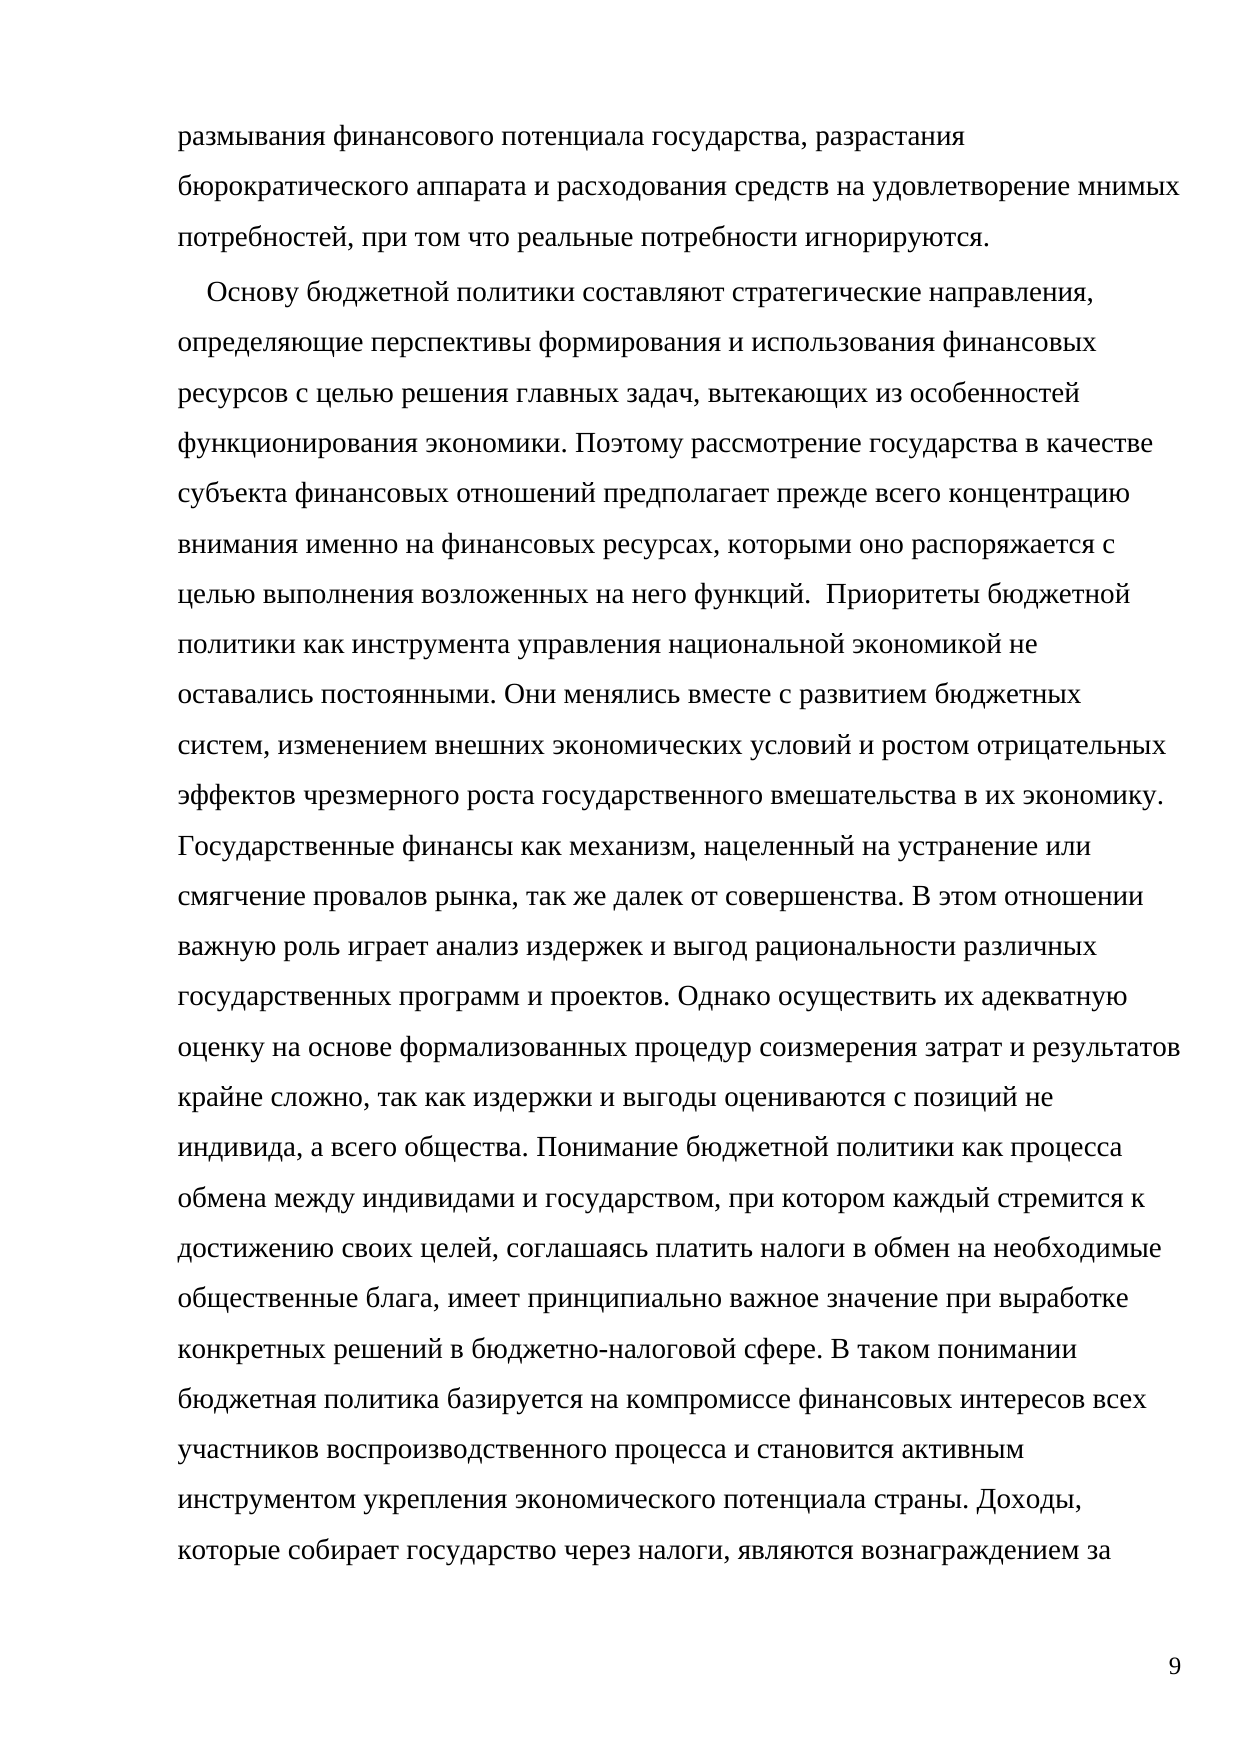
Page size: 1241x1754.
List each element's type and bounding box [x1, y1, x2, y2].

text [177, 118, 1181, 252]
text [177, 274, 1181, 1566]
